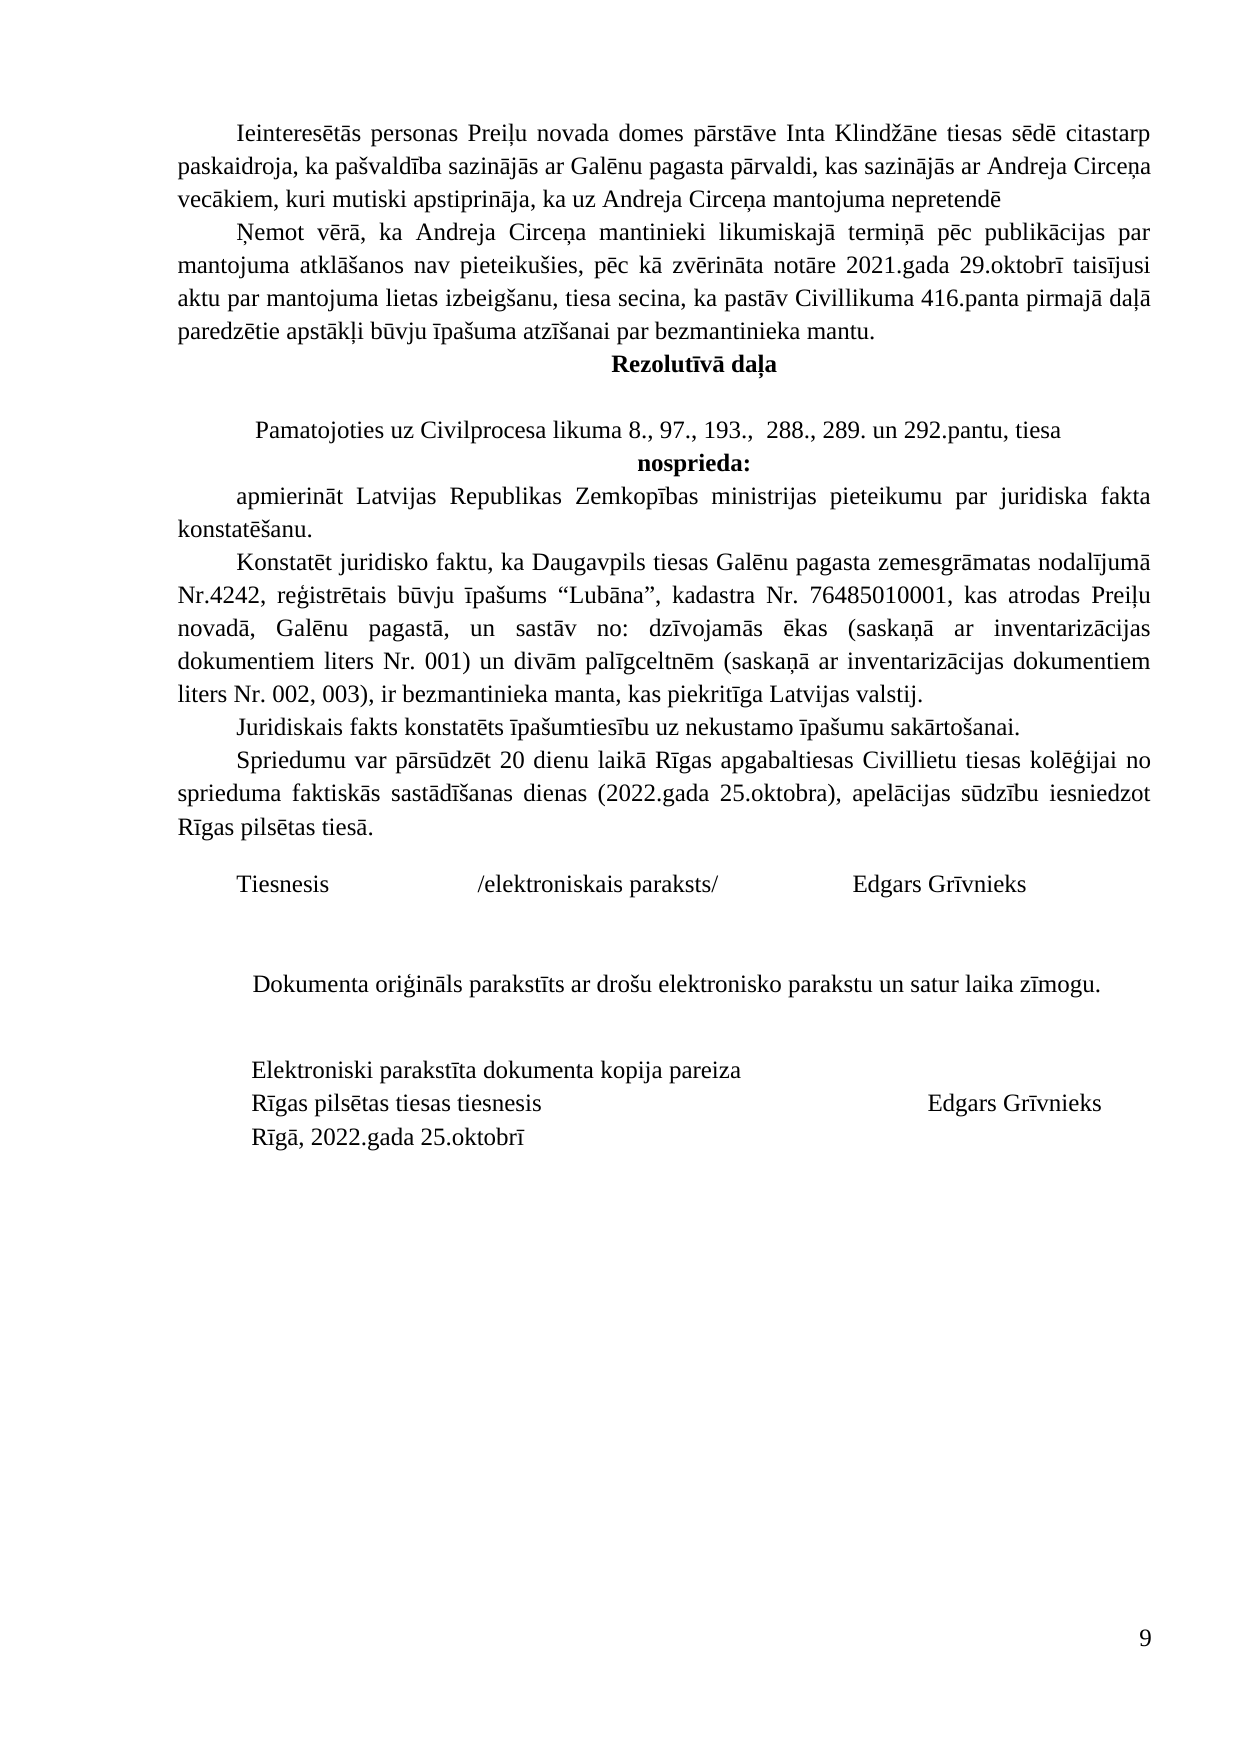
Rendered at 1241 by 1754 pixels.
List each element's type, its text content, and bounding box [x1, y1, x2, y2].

text apmierināt Latvijas Republikas Zemkopības ministrijas pieteikumu par juridiska fakta konstatēšanu. [177, 481, 1152, 543]
text Rīgas pilsētas tiesas tiesnesis Edgars Grīvnieks [177, 1088, 1152, 1117]
text Ieinteresētās personas Preiļu novada domes pārstāve Inta Klindžāne tiesas sēdē citastarp paskaidroja, ka pašvaldība sazinājās ar Galēnu pagasta pārvaldi, kas sazinājās ar Andreja Circeņa vecākiem, kuri mutiski apstiprināja, ka uz Andreja Circeņa mantojuma nepretendē [177, 118, 1152, 213]
text nosprieda: [177, 448, 1152, 477]
text Elektroniski parakstīta dokumenta kopija pareiza [177, 1056, 1152, 1084]
text Ņemot vērā, ka Andreja Circeņa mantinieki likumiskajā termiņā pēc publikācijas par mantojuma atklāšanos nav pieteikušies, pēc kā zvērināta notāre 2021.gada 29.oktobrī taisījusi aktu par mantojuma lietas izbeigšanu, tiesa secina, ka pastāv Civillikuma 416.panta pirmajā daļā paredzētie apstākļi būvju īpašuma atzīšanai par bezmantinieka mantu. [177, 217, 1152, 345]
text Juridiskais fakts konstatēts īpašumtiesību uz nekustamo īpašumu sakārtošanai. [177, 712, 1152, 741]
text Spriedumu var pārsūdzēt 20 dienu laikā Rīgas apgabaltiesas Civillietu tiesas kolēģijai no sprieduma faktiskās sastādīšanas dienas (2022.gada 25.oktobra), apelācijas sūdzību iesniedzot Rīgas pilsētas tiesā. [177, 746, 1152, 840]
text Rīgā, 2022.gada 25.oktobrī [177, 1122, 1152, 1150]
text Tiesnesis /elektroniskais paraksts/ Edgars Grīvnieks [177, 869, 1152, 898]
text Dokumenta oriģināls parakstīts ar drošu elektronisko parakstu un satur laika zīmogu. [177, 969, 1142, 997]
text Konstatēt juridisko faktu, ka Daugavpils tiesas Galēnu pagasta zemesgrāmatas nodalījumā Nr.4242, reģistrētais būvju īpašums “Lubāna”, kadastra Nr. 76485010001, kas atrodas Preiļu novadā, Galēnu pagastā, un sastāv no: dzīvojamās ēkas (saskaņā ar inventarizācijas dokumentiem liters Nr. 001) un divām palīgceltnēm (saskaņā ar inventarizācijas dokumentiem liters Nr. 002, 003), ir bezmantinieka manta, kas piekritīga Latvijas valstij. [177, 547, 1152, 708]
text Pamatojoties uz Civilprocesa likuma 8., 97., 193., 288., 289. un 292.pantu, tiesa [177, 415, 1152, 444]
text Rezolutīvā daļa [177, 349, 1152, 378]
